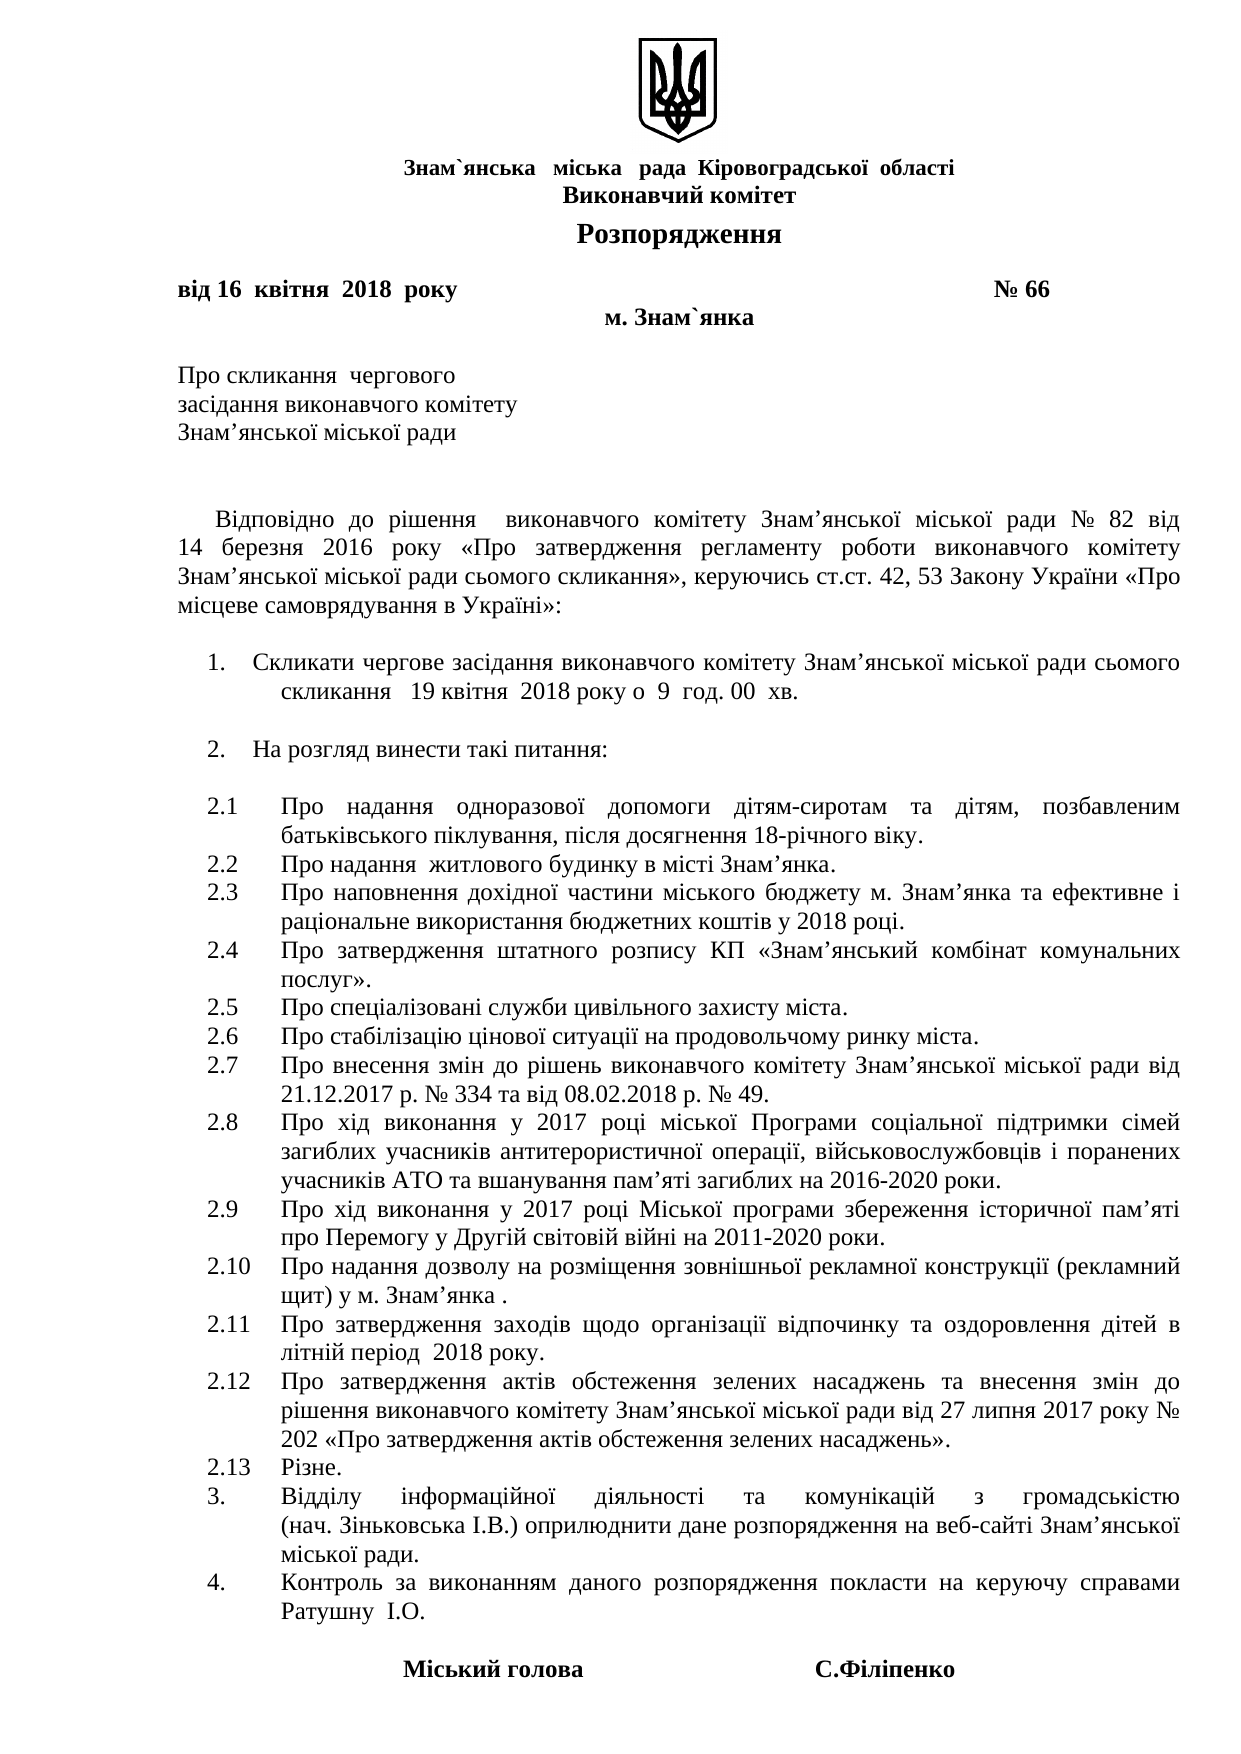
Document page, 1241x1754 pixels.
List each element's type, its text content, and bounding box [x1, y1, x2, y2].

text Про скликання чергового [177, 360, 1181, 389]
list Про затвердження актів обстеження зелених насаджень та внесення змін до рішення виконавчого комітету Знам’янської міської ради від 27 липня 2017 року № 202 «Про затвердження актів обстеження зелених насаджень». [207, 1366, 1181, 1452]
list Скликати чергове засідання виконавчого комітету Знам’янської міської ради сьомого скликання 19 квітня 2018 року о 9 год. 00 хв. [207, 647, 1181, 705]
list Про стабілізацію цінової ситуації на продовольчому ринку міста. [207, 1021, 1181, 1050]
list Про хід виконання у 2017 році Міської програми збереження історичної пам’яті про Перемогу у Другій світовій війні на 2011-2020 роки. [207, 1194, 1181, 1251]
text 4. Контроль за виконанням даного розпорядження покласти на керуючу справами Ратушну І.О. [207, 1567, 1181, 1625]
text 3. Відділу інформаційної діяльності та комунікацій з громадськістю (нач. Зіньковська І.В.) оприлюднити дане розпорядження на веб-сайті Знам’янської міської ради. [207, 1481, 1181, 1567]
subtitle Розпорядження [177, 216, 1181, 249]
text Знам`янська міська рада Кіровоградської області [177, 154, 1181, 180]
text Відповідно до рішення виконавчого комітету Знам’янської міської ради № 82 від 14 березня 2016 року «Про затвердження регламенту роботи виконавчого комітету Знам’янської міської ради сьомого скликання», керуючись ст.ст. 42, 53 Закону України «Про місцеве самоврядування в Україні»: [177, 504, 1181, 619]
text м. Знам`янка [177, 302, 1181, 331]
list Про надання одноразової допомоги дітям-сиротам та дітям, позбавленим батьківського піклування, після досягнення 18-річного віку. [207, 791, 1181, 849]
text Знам’янської міської ради [177, 417, 1181, 446]
list Про затвердження заходів щодо організації відпочинку та оздоровлення дітей в літній період 2018 року. [207, 1309, 1181, 1366]
list Про спеціалізовані служби цивільного захисту міста. [207, 992, 1181, 1021]
list Про внесення змін до рішень виконавчого комітету Знам’янської міської ради від 21.12.2017 р. № 334 та від 08.02.2018 р. № 49. [207, 1050, 1181, 1107]
subtitle Виконавчий комітет [177, 180, 1181, 209]
list Про надання дозволу на розміщення зовнішньої рекламної конструкції (рекламний щит) у м. Знам’янка . [207, 1251, 1181, 1309]
list На розгляд винести такі питання: [207, 734, 1181, 762]
text Міський голова С.Філіпенко [177, 1654, 1181, 1682]
list Про наповнення дохідної частини міського бюджету м. Знам’янка та ефективне і раціональне використання бюджетних коштів у 2018 році. [207, 877, 1181, 935]
picture [630, 30, 728, 154]
list Різне. [207, 1452, 1181, 1481]
list Про хід виконання у 2017 році міської Програми соціальної підтримки сімей загиблих учасників антитерористичної операції, військовослужбовців і поранених учасників АТО та вшанування пам’яті загиблих на 2016-2020 роки. [207, 1107, 1181, 1194]
list Про затвердження штатного розпису КП «Знам’янський комбінат комунальних послуг». [207, 935, 1181, 992]
list Про надання житлового будинку в місті Знам’янка. [207, 849, 1181, 877]
subtitle від 16 квітня 2018 року № 66 [177, 274, 1181, 302]
text засідання виконавчого комітету [177, 389, 1181, 417]
